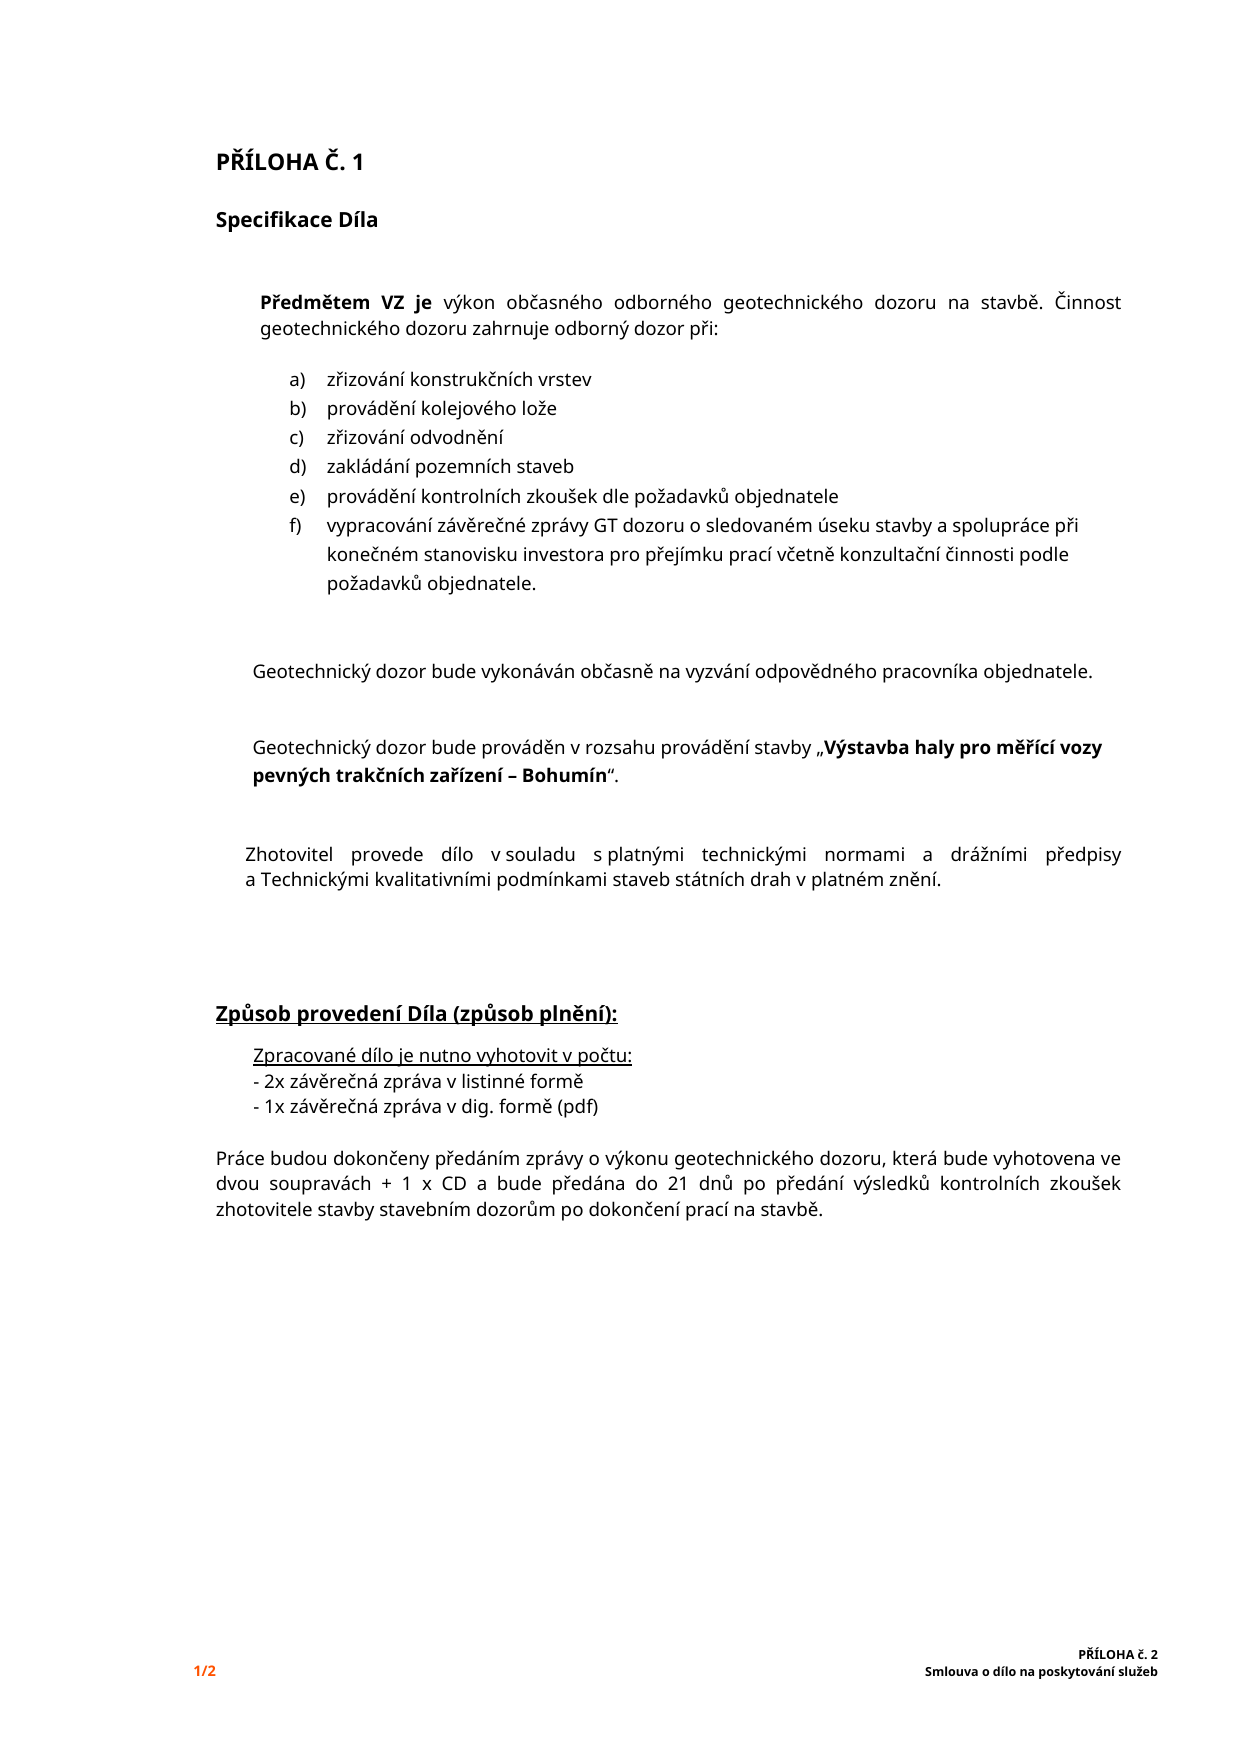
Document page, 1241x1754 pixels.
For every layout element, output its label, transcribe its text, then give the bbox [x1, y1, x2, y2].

text - 2x závěrečná zpráva v listinné formě [253, 1068, 1122, 1094]
text Předmětem VZ je výkon občasného odborného geotechnického dozoru na stavbě. Činnost geotechnického dozoru zahrnuje odborný dozor při: [260, 289, 1122, 340]
text - 1x závěrečná zpráva v dig. formě (pdf) [253, 1094, 1122, 1119]
list zakládání pozemních staveb [289, 454, 1122, 479]
text Geotechnický dozor bude vykonáván občasně na vyzvání odpovědného pracovníka objednatele. [252, 658, 1122, 684]
text Práce budou dokončeny předáním zprávy o výkonu geotechnického dozoru, která bude vyhotovena ve dvou soupravách + 1 x CD a bude předána do 21 dnů po předání výsledků kontrolních zkoušek zhotovitele stavby stavebním dozorům po dokončení prací na stavbě. [216, 1145, 1122, 1221]
text Příloha č. 1 [216, 146, 1122, 177]
text Geotechnický dozor bude prováděn v rozsahu provádění stavby „Výstavba haly pro měřící vozy pevných trakčních zařízení – Bohumín“. [252, 734, 1122, 788]
text Specifikace Díla [216, 205, 1122, 233]
text Zhotovitel provede dílo v souladu s platnými technickými normami a drážními předpisy a Technickými kvalitativními podmínkami staveb státních drah v platném znění. [245, 841, 1122, 892]
list zřizování odvodnění [289, 424, 1122, 450]
text Zpracované dílo je nutno vyhotovit v počtu: [253, 1043, 1122, 1068]
list provádění kontrolních zkoušek dle požadavků objednatele [289, 483, 1122, 508]
text Způsob provedení Díla (způsob plnění): [216, 999, 1122, 1027]
list zřizování konstrukčních vrstev [289, 366, 1122, 391]
list vypracování závěrečné zprávy GT dozoru o sledovaném úseku stavby a spolupráce při konečném stanovisku investora pro přejímku prací včetně konzultační činnosti podle požadavků objednatele. [289, 512, 1122, 596]
list provádění kolejového lože [289, 395, 1122, 421]
